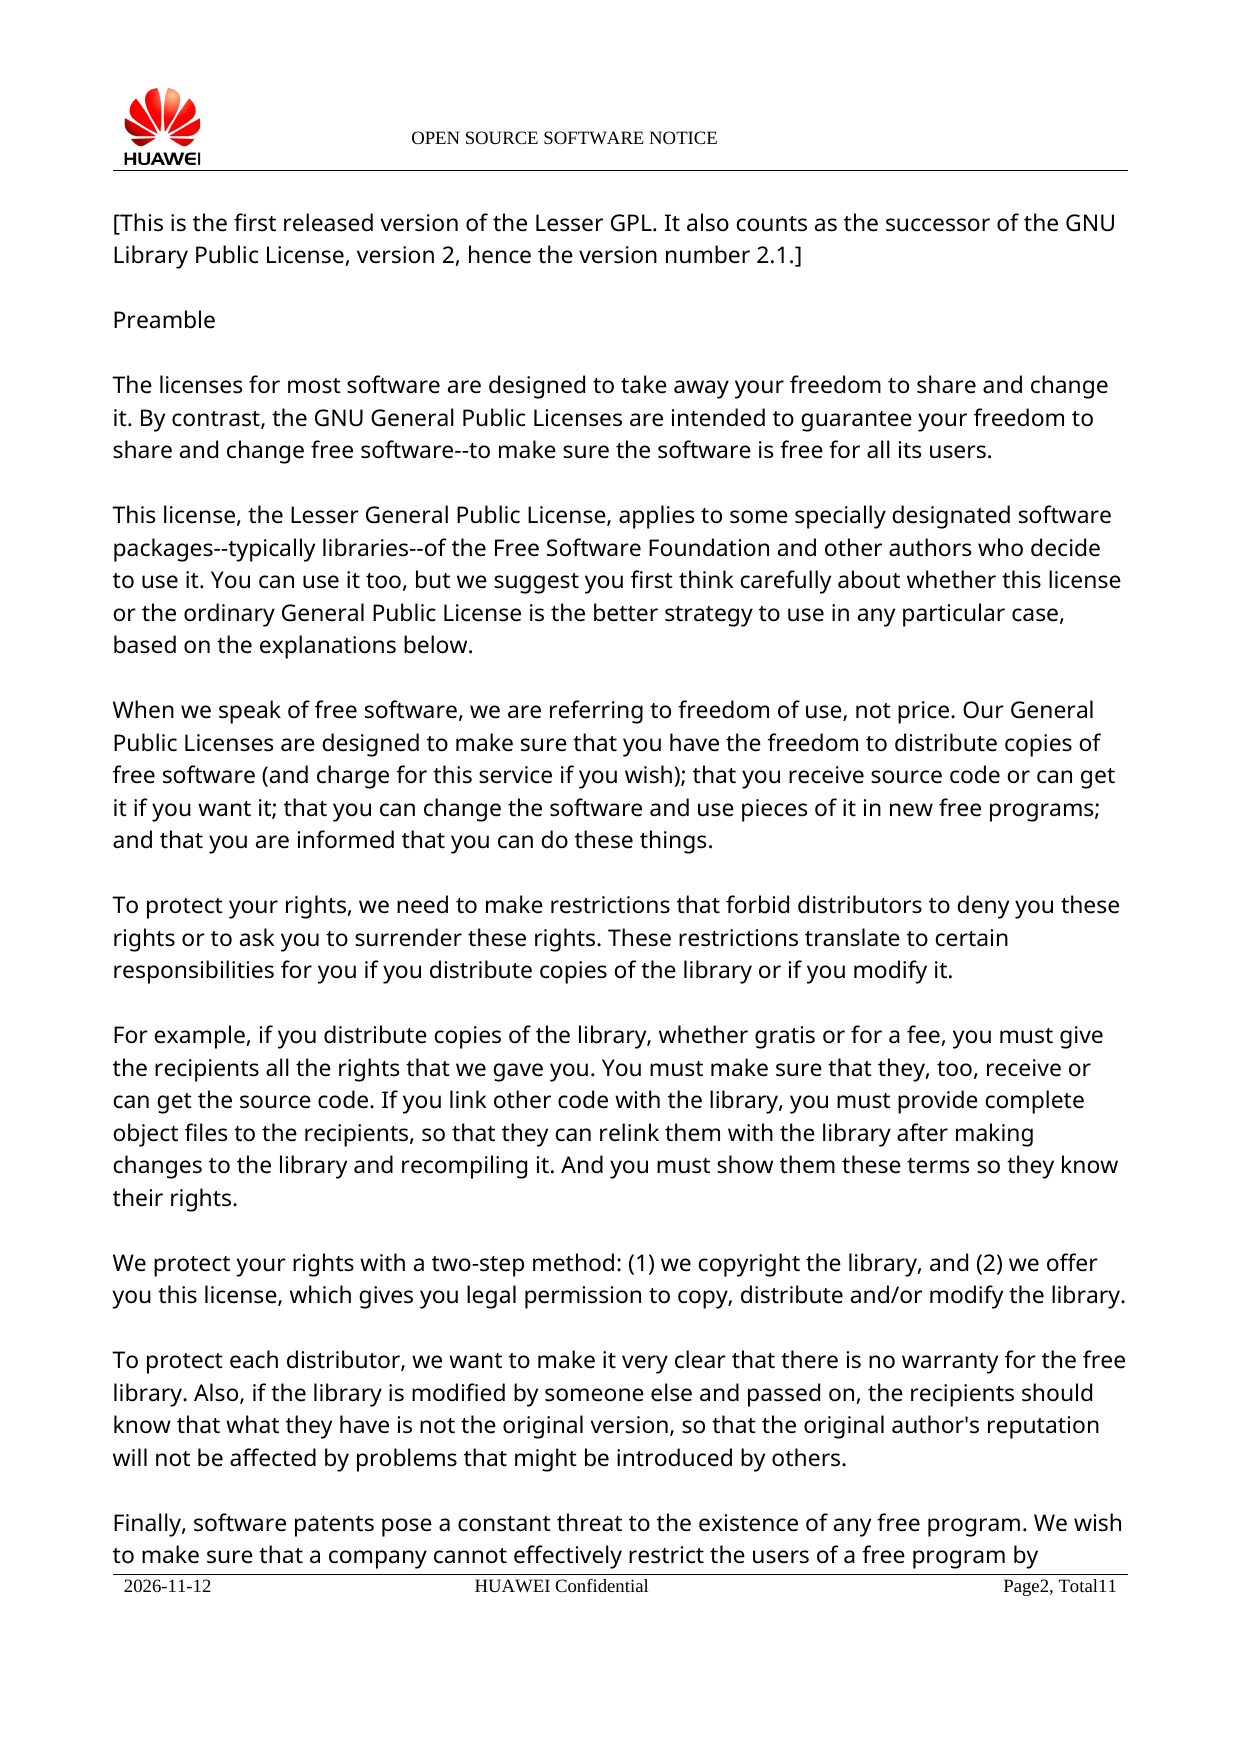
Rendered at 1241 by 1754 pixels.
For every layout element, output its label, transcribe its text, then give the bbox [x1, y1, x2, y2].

text This license, the Lesser General Public License, applies to some specially designated software packages--typically libraries--of the Free Software Foundation and other authors who decide to use it. You can use it too, but we suggest you first think carefully about whether this license or the ordinary General Public License is the better strategy to use in any particular case, based on the explanations below. [112, 499, 1128, 661]
picture [124, 88, 201, 165]
text To protect your rights, we need to make restrictions that forbid distributors to deny you these rights or to ask you to surrender these rights. These restrictions translate to certain responsibilities for you if you distribute copies of the library or if you modify it. [112, 889, 1128, 986]
text We protect your rights with a two-step method: (1) we copyright the library, and (2) we offer you this license, which gives you legal permission to copy, distribute and/or modify the library. [112, 1246, 1128, 1311]
text To protect each distributor, we want to make it very clear that there is no warranty for the free library. Also, if the library is modified by someone else and passed on, the recipients should know that what they have is not the original version, so that the original author's reputation will not be affected by problems that might be introduced by others. [112, 1344, 1128, 1474]
text When we speak of free software, we are referring to freedom of use, not price. Our General Public Licenses are designed to make sure that you have the freedom to distribute copies of free software (and charge for this service if you wish); that you receive source code or can get it if you want it; that you can change the software and use pieces of it in new free programs; and that you are informed that you can do these things. [112, 694, 1128, 856]
text [This is the first released version of the Lesser GPL. It also counts as the successor of the GNU Library Public License, version 2, hence the version number 2.1.] [112, 206, 1128, 271]
text The licenses for most software are designed to take away your freedom to share and change it. By contrast, the GNU General Public Licenses are intended to guarantee your freedom to share and change free software--to make sure the software is free for all its users. [112, 369, 1128, 466]
text For example, if you distribute copies of the library, whether gratis or for a fee, you must give the recipients all the rights that we gave you. You must make sure that they, too, receive or can get the source code. If you link other code with the library, you must provide complete object files to the recipients, so that they can relink them with the library after making changes to the library and recompiling it. And you must show them these terms so they know their rights. [112, 1019, 1128, 1214]
text Preamble [112, 304, 1128, 336]
